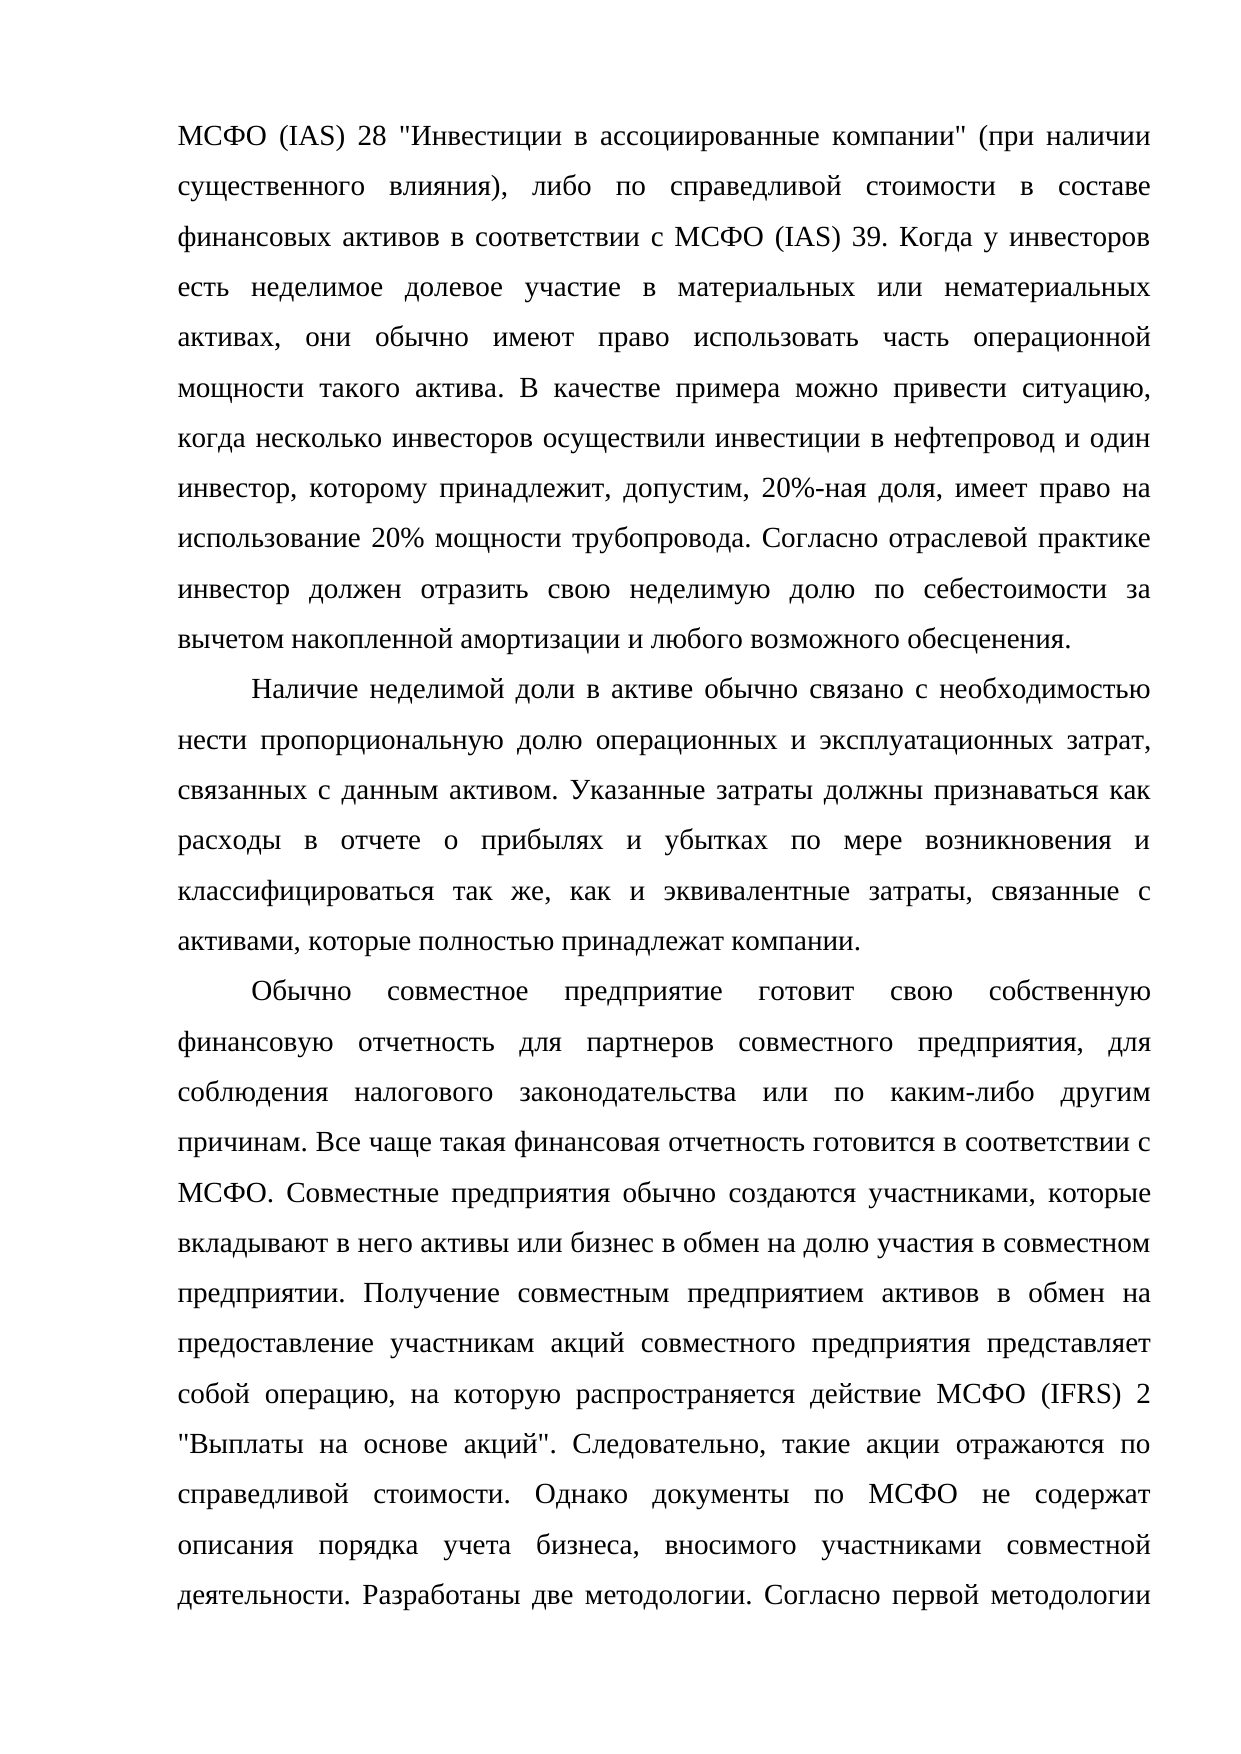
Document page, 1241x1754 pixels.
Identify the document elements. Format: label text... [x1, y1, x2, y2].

text Наличие неделимой доли в активе обычно связано с необходимостью нести пропорциональную долю операционных и эксплуатационных затрат, связанных с данным активом. Указанные затраты должны признаваться как расходы в отчете о прибылях и убытках по мере возникновения и классифицироваться так же, как и эквивалентные затраты, связанные с активами, которые полностью принадлежат компании. [177, 672, 1152, 957]
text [177, 118, 1152, 655]
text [177, 973, 1152, 1611]
